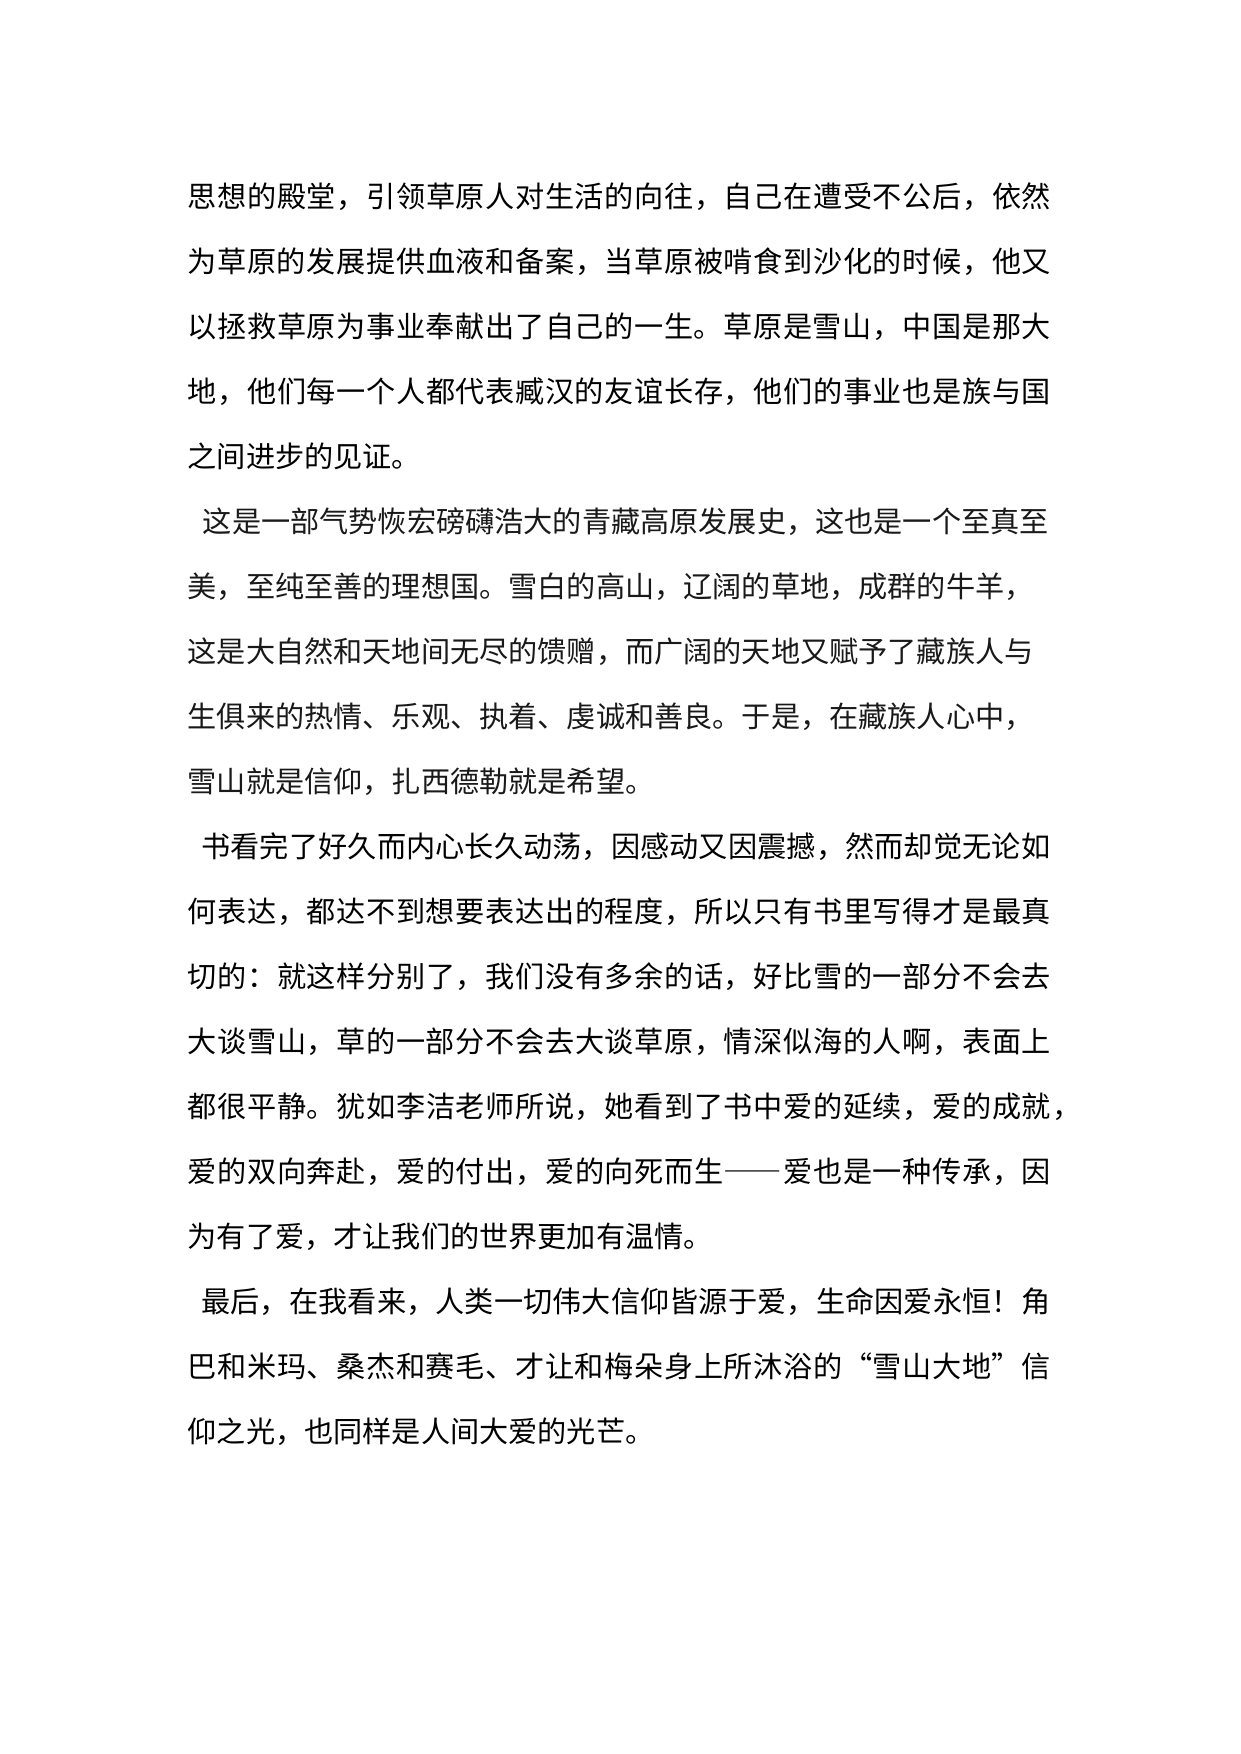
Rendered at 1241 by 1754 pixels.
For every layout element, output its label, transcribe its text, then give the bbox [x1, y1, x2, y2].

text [187, 162, 1053, 487]
text 书看完了好久而内心长久动荡，因感动又因震撼，然而却觉无论如何表达，都达不到想要表达出的程度，所以只有书里写得才是最真切的：就这样分别了，我们没有多余的话，好比雪的一部分不会去大谈雪山，草的一部分不会去大谈草原，情深似海的人啊，表面上都很平静。犹如李洁老师所说，她看到了书中爱的延续，爱的成就，爱的双向奔赴，爱的付出，爱的向死而生——爱也是一种传承，因为有了爱，才让我们的世界更加有温情。 [187, 812, 1053, 1267]
text 最后，在我看来，人类一切伟大信仰皆源于爱，生命因爱永恒！角巴和米玛、桑杰和赛毛、才让和梅朵身上所沐浴的“雪山大地”信仰之光，也同样是人间大爱的光芒。 [187, 1267, 1053, 1462]
text 这是一部气势恢宏磅礴浩大的青藏高原发展史，这也是一个至真至美，至纯至善的理想国。雪白的高山，辽阔的草地，成群的牛羊，这是大自然和天地间无尽的馈赠，而广阔的天地又赋予了藏族人与生俱来的热情、乐观、执着、虔诚和善良。于是，在藏族人心中，雪山就是信仰，扎西德勒就是希望。 [187, 487, 1053, 812]
